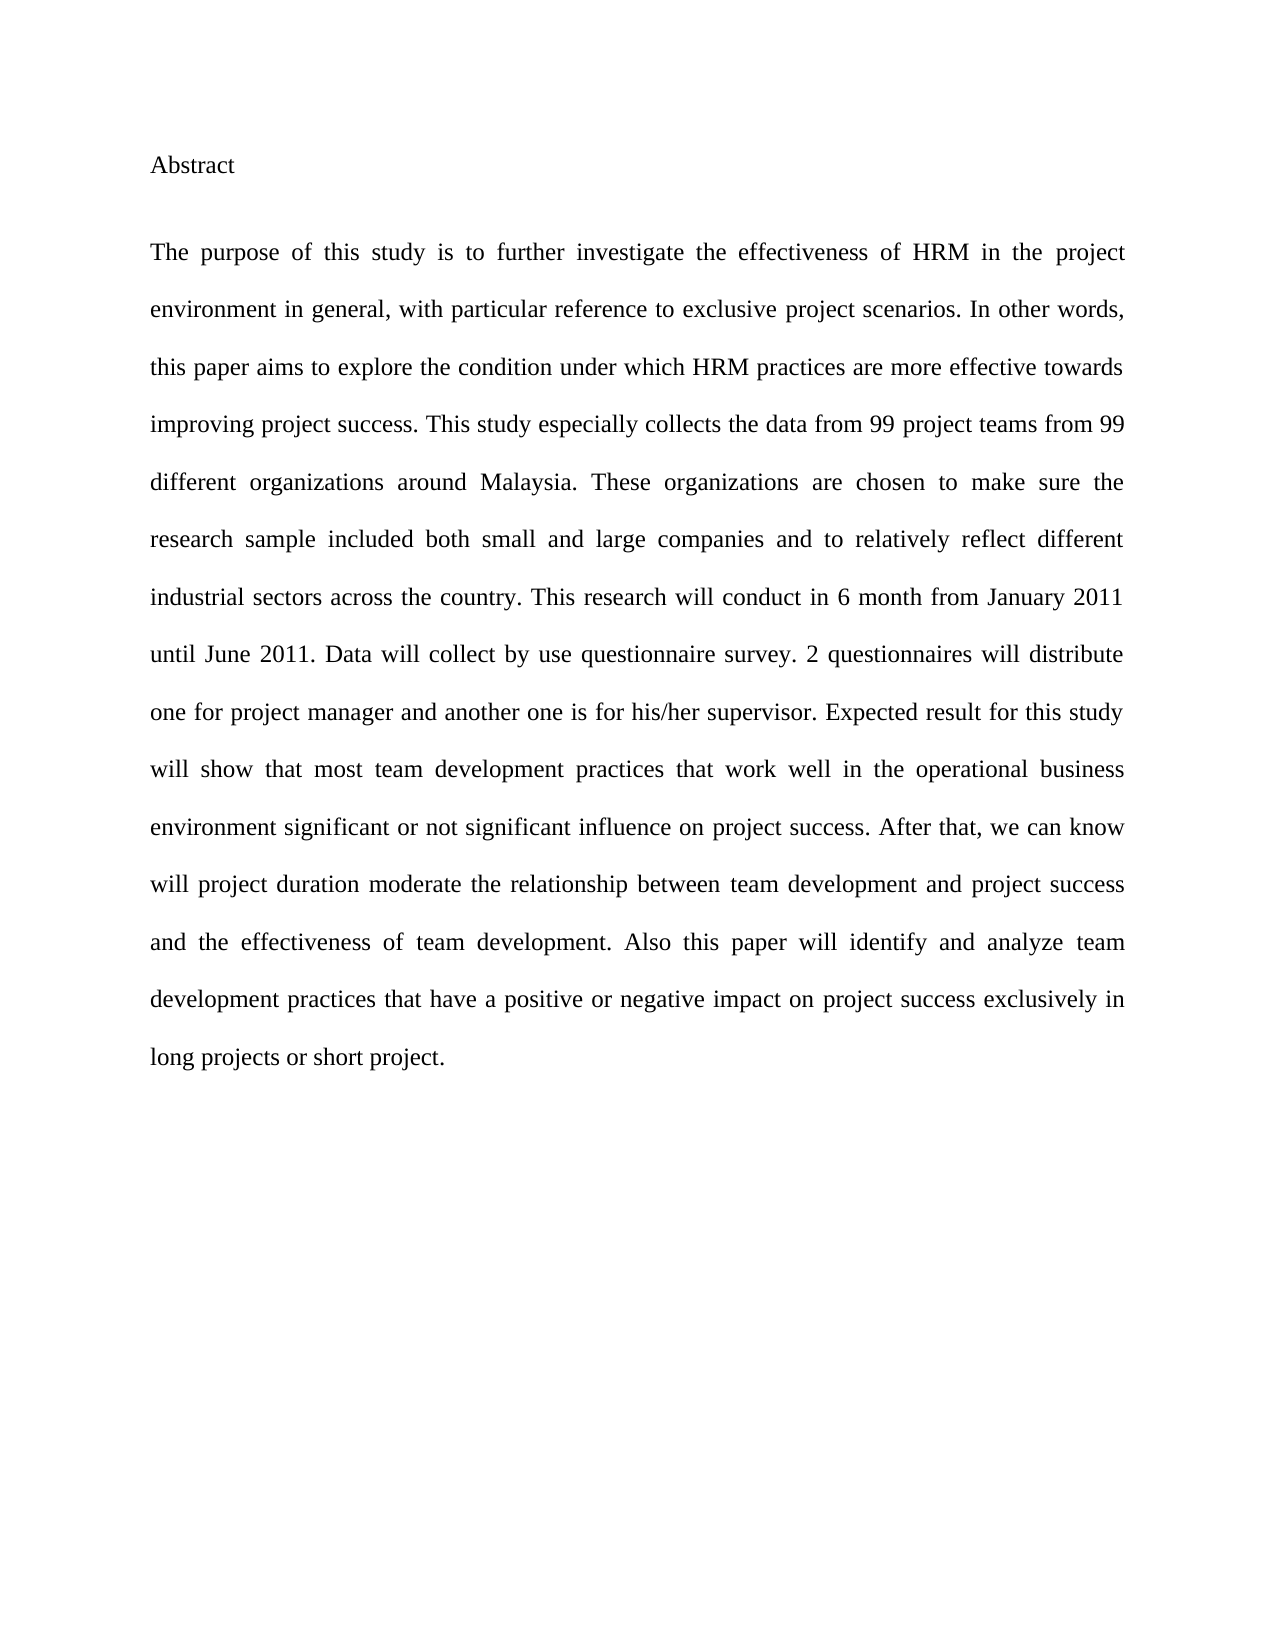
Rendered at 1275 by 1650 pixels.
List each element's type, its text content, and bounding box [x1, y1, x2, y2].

text Abstract [150, 150, 1125, 179]
text The purpose of this study is to further investigate the effectiveness of HRM in the project environment in general, with particular reference to exclusive project scenarios. In other words, this paper aims to explore the condition under which HRM practices are more effective towards improving project success. This study especially collects the data from 99 project teams from 99 different organizations around Malaysia. These organizations are chosen to make sure the research sample included both small and large companies and to relatively reflect different industrial sectors across the country. This research will conduct in 6 month from January 2011 until June 2011. Data will collect by use questionnaire survey. 2 questionnaires will distribute one for project manager and another one is for his/her supervisor. Expected result for this study will show that most team development practices that work well in the operational business environment significant or not significant influence on project success. After that, we can know will project duration moderate the relationship between team development and project success and the effectiveness of team development. Also this paper will identify and analyze team development practices that have a positive or negative impact on project success exclusively in long projects or short project. [150, 237, 1125, 1070]
